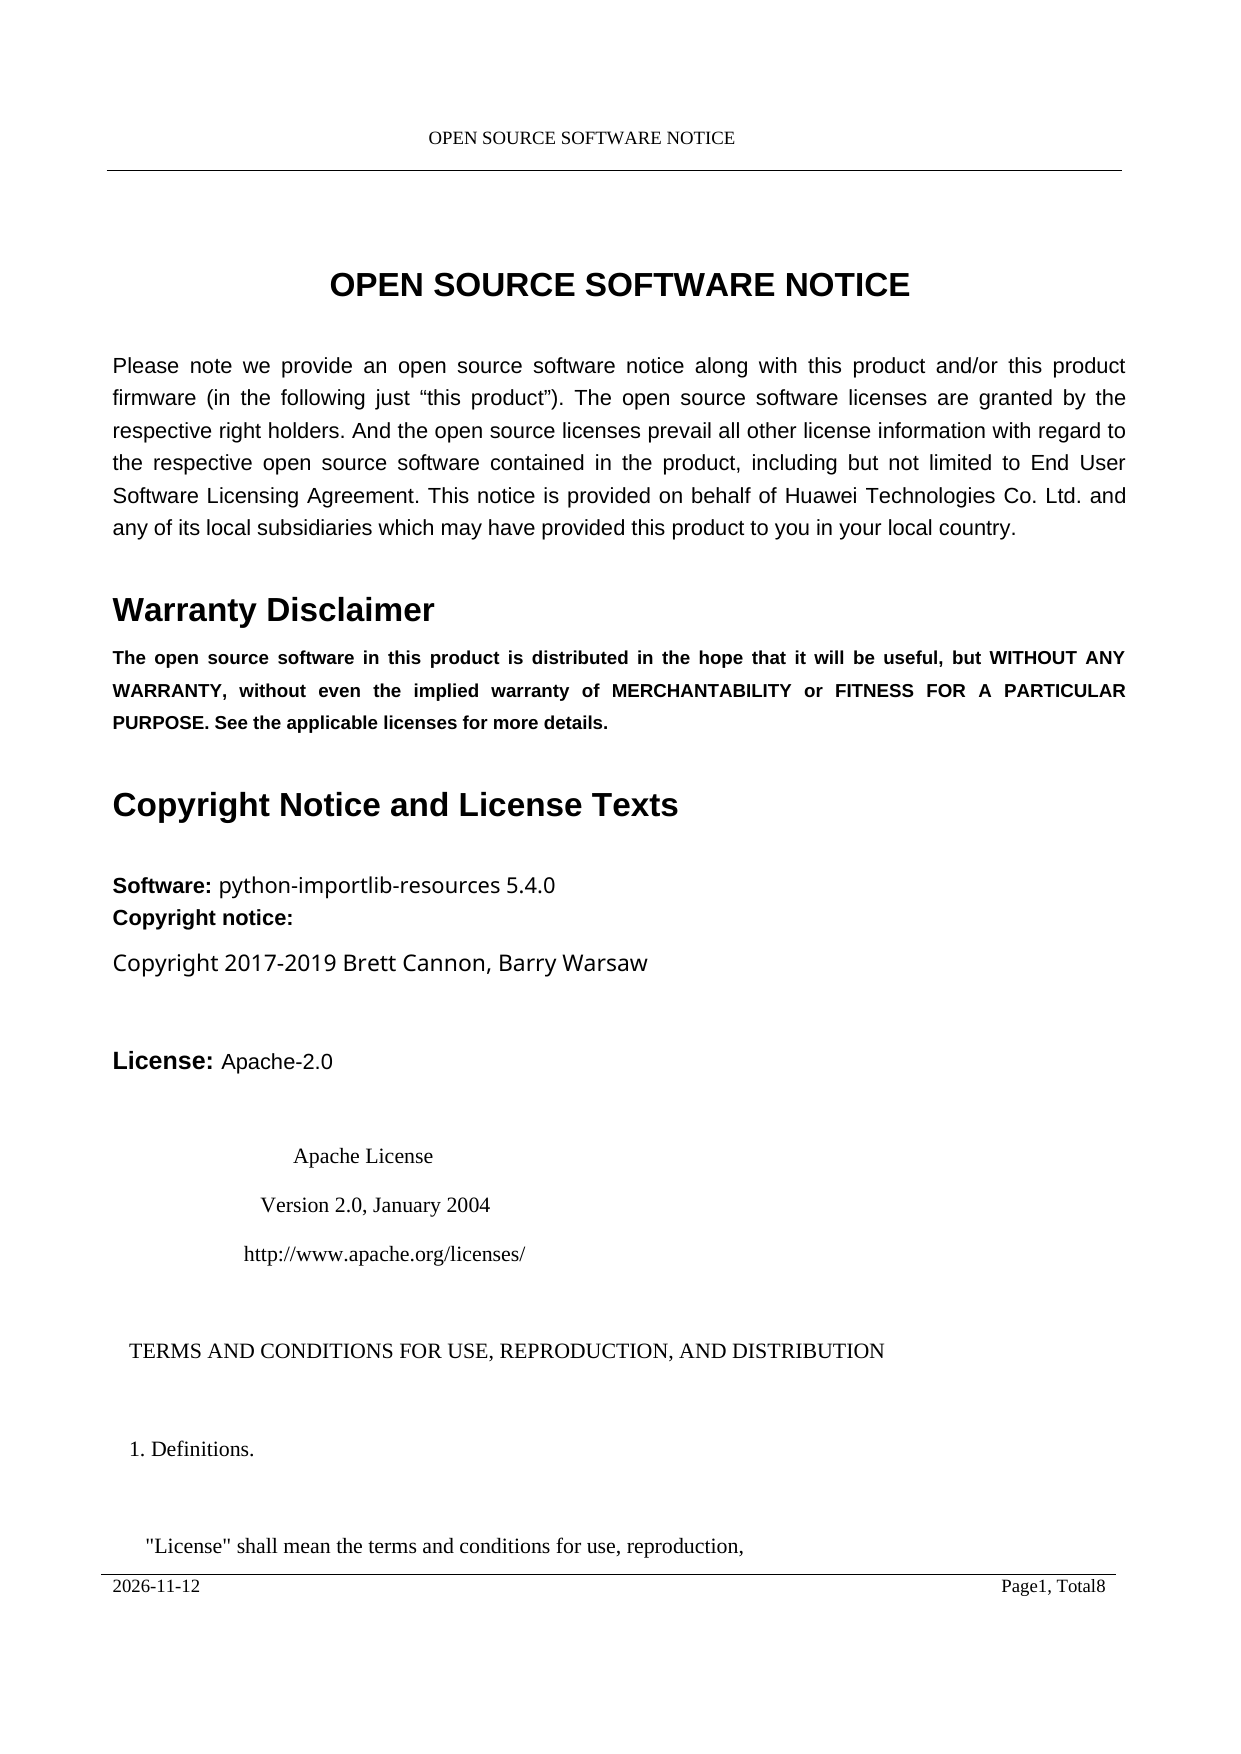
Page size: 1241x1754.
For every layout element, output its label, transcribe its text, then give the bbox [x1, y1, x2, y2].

text OPEN SOURCE SOFTWARE NOTICE [112, 251, 1128, 316]
text Warranty Disclaimer [112, 576, 1128, 641]
text Copyright 2017-2019 Brett Cannon, Barry Warsaw [112, 947, 1128, 1028]
text License: Apache-2.0 [112, 1044, 1128, 1077]
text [112, 1091, 1128, 1562]
text Copyright Notice and License Texts [112, 771, 1128, 836]
text Please note we provide an open source software notice along with this product and/or this product firmware (in the following just “this product”). The open source software licenses are granted by the respective right holders. And the open source licenses prevail all other license information with regard to the respective open source software contained in the product, including but not limited to End User Software Licensing Agreement. This notice is provided on behalf of Huawei Technologies Co. Ltd. and any of its local subsidiaries which may have provided this product to you in your local country. [112, 349, 1128, 544]
text Copyright notice: [112, 901, 1128, 934]
text The open source software in this product is distributed in the hope that it will be useful, but WITHOUT ANY WARRANTY, without even the implied warranty of MERCHANTABILITY or FITNESS FOR A PARTICULAR PURPOSE. See the applicable licenses for more details. [112, 641, 1128, 739]
text Software: python-importlib-resources 5.4.0 [112, 869, 1128, 901]
